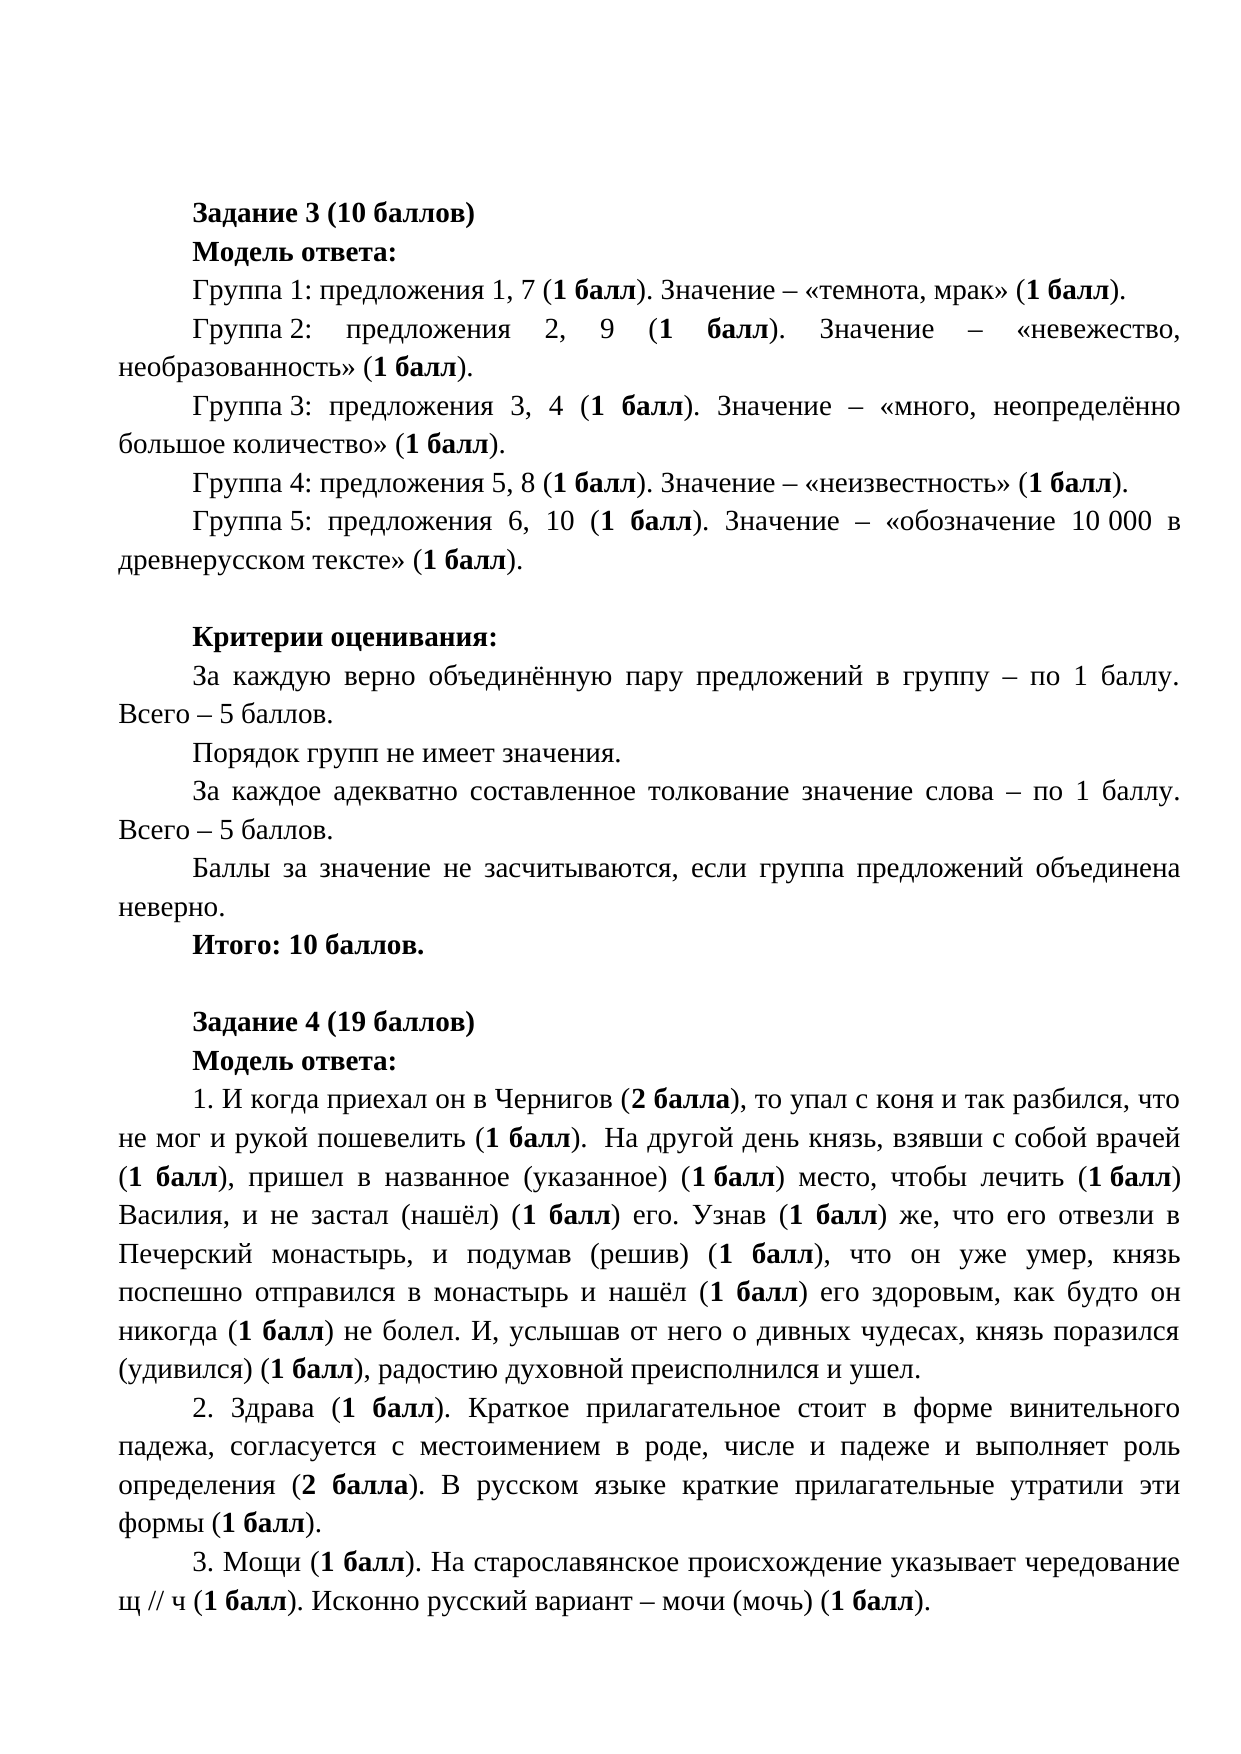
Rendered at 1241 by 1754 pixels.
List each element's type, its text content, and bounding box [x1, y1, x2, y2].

text За каждое адекватно составленное толкование значение слова – по 1 баллу. Всего – 5 баллов. [118, 773, 1181, 845]
text Группа 5: предложения 6, 10 (1 балл). Значение – «обозначение 10 000 в древнерусском тексте» (1 балл). [118, 503, 1181, 576]
text Модель ответа: [118, 234, 1181, 267]
text Модель ответа: [118, 1043, 1181, 1077]
text Задание 3 (10 баллов) [118, 195, 1181, 229]
text 3. Мощи (1 балл). На старославянское происхождение указывает чередование щ // ч (1 балл). Исконно русский вариант – мочи (мочь) (1 балл). [118, 1544, 1181, 1616]
text 1. И когда приехал он в Чернигов (2 балла), то упал с коня и так разбился, что не мог и рукой пошевелить (1 балл). На другой день князь, взявши с собой врачей (1 балл), пришел в названное (указанное) (1 балл) место, чтобы лечить (1 балл) Василия, и не застал (нашёл) (1 балл) его. Узнав (1 балл) же, что его отвезли в Печерский монастырь, и подумав (решив) (1 балл), что он уже умер, князь поспешно отправился в монастырь и нашёл (1 балл) его здоровым, как будто он никогда (1 балл) не болел. И, услышав от него о дивных чудесах, князь поразился (удивился) (1 балл), радостию духовной преисполнился и ушел. [118, 1082, 1181, 1385]
text Задание 4 (19 баллов) [118, 1004, 1181, 1038]
text Баллы за значение не засчитываются, если группа предложений объединена неверно. [118, 850, 1181, 922]
text Группа 1: предложения 1, 7 (1 балл). Значение – «темнота, мрак» (1 балл). [118, 272, 1181, 306]
text 2. Здрава (1 балл). Краткое прилагательное стоит в форме винительного падежа, согласуется с местоимением в роде, числе и падеже и выполняет роль определения (2 балла). В русском языке краткие прилагательные утратили эти формы (1 балл). [118, 1390, 1181, 1539]
text Порядок групп не имеет значения. [118, 735, 1181, 768]
text Итого: 10 баллов. [118, 927, 1181, 961]
text Группа 4: предложения 5, 8 (1 балл). Значение – «неизвестность» (1 балл). [118, 465, 1181, 498]
text Группа 3: предложения 3, 4 (1 балл). Значение – «много, неопределённо большое количество» (1 балл). [118, 388, 1181, 460]
text За каждую верно объединённую пару предложений в группу – по 1 баллу. Всего – 5 баллов. [118, 658, 1181, 730]
text Группа 2: предложения 2, 9 (1 балл). Значение – «невежество, необразованность» (1 балл). [118, 311, 1181, 383]
text Критерии оценивания: [118, 619, 1181, 653]
